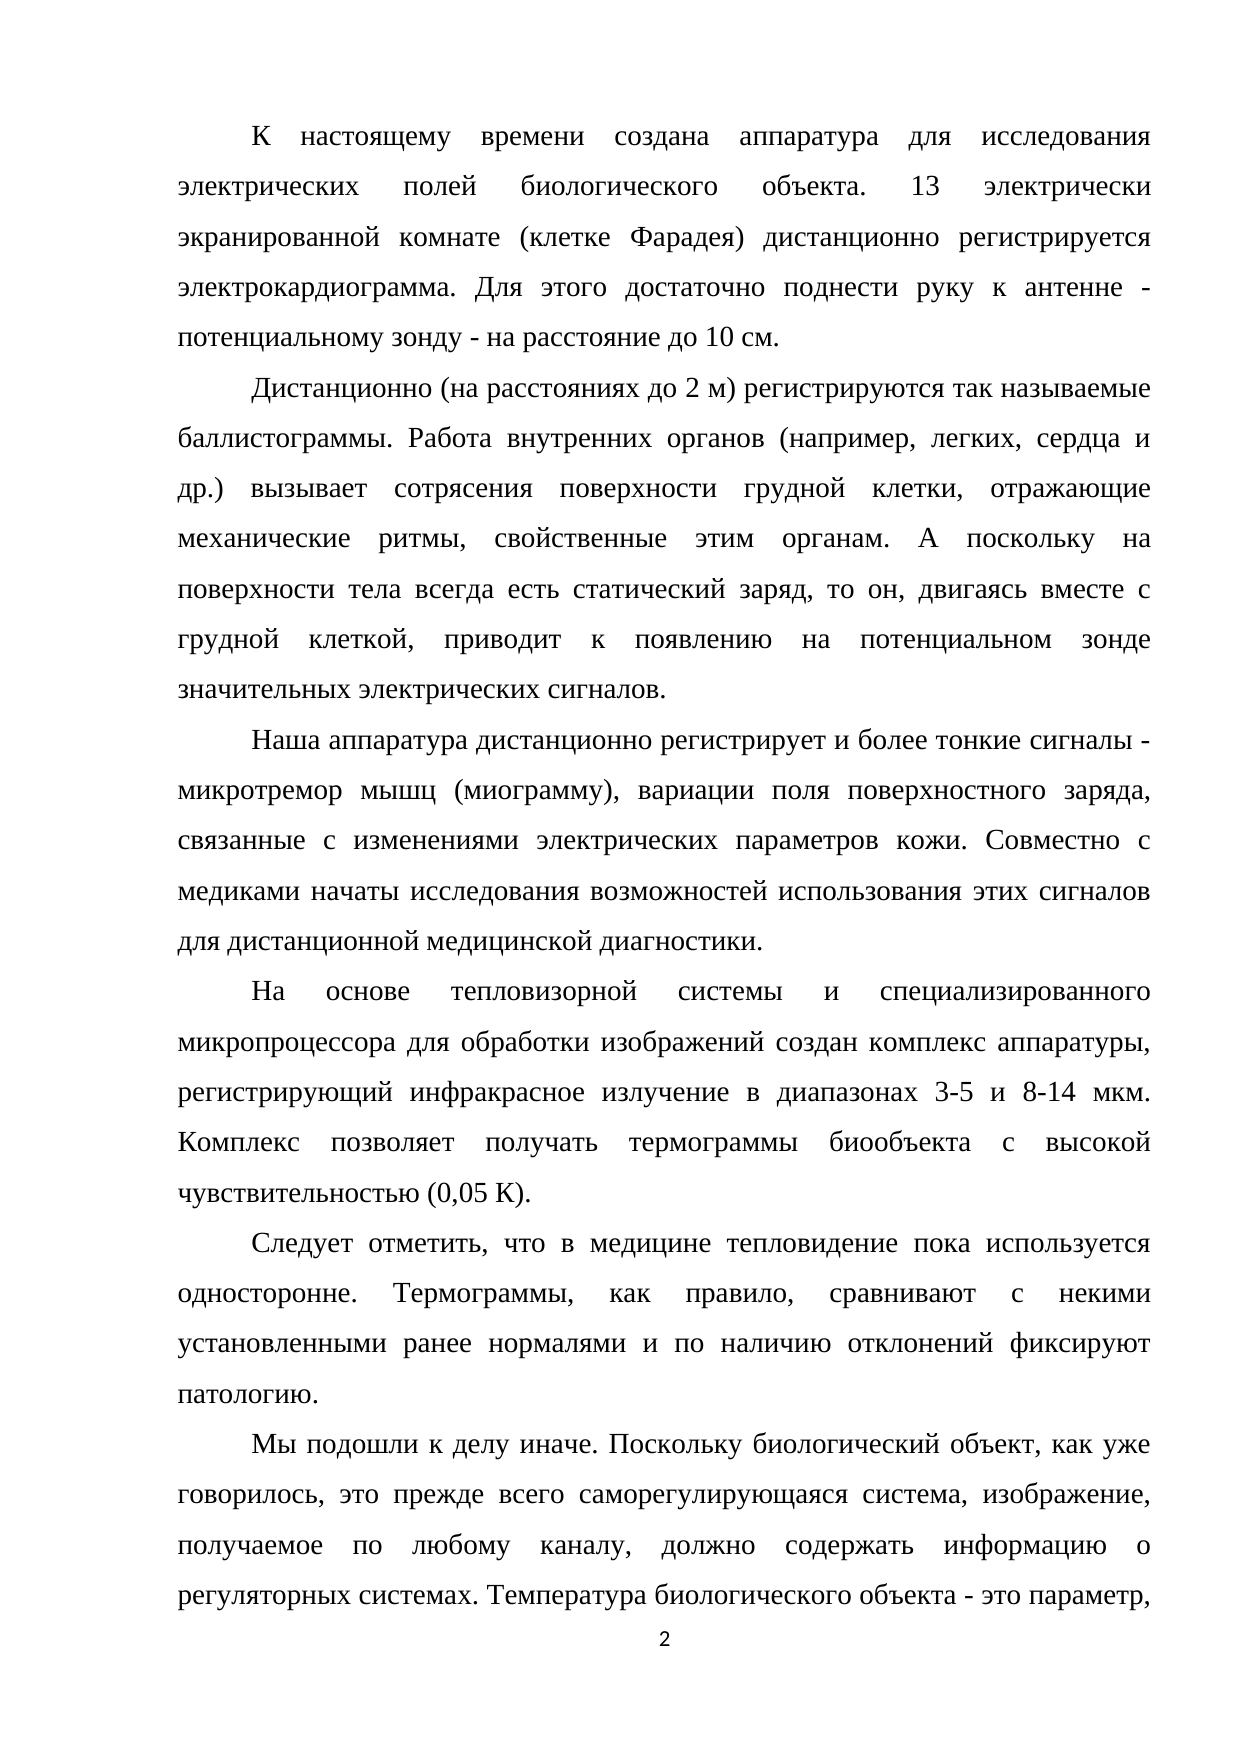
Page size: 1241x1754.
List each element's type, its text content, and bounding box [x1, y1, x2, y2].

text Наша аппаратура дистанционно регистрирует и более тонкие сигналы - микротремор мышц (миограмму), вариации поля поверхностного заряда, связанные с изменениями электрических параметров кожи. Совместно с медиками начаты исследования возможностей использования этих сигналов для дистанционной медицинской диагностики. [177, 722, 1152, 957]
text На основе тепловизорной системы и специализированного микропроцессора для обработки изображений создан комплекс аппаратуры, регистрирующий инфракрасное излучение в диапазонах 3-5 и 8-14 мкм. Комплекс позволяет получать термограммы биообъекта с высокой чувствительностью (0,05 К). [177, 973, 1152, 1208]
text Дистанционно (на расстояниях до 2 м) регистрируются так называемые баллистограммы. Работа внутренних органов (например, легких, сердца и др.) вызывает сотрясения поверхности грудной клетки, отражающие механические ритмы, свойственные этим органам. А поскольку на поверхности тела всегда есть статический заряд, то он, двигаясь вместе с грудной клеткой, приводит к появлению на потенциальном зонде значительных электрических сигналов. [177, 370, 1152, 705]
text Следует отметить, что в медицине тепловидение пока используется односторонне. Термограммы, как правило, сравнивают с некими установленными ранее нормалями и по наличию отклонений фиксируют патологию. [177, 1225, 1152, 1409]
text К настоящему времени создана аппаратура для исследования электрических полей биологического объекта. 13 электрически экранированной комнате (клетке Фарадея) дистанционно регистрируется электрокардиограмма. Для этого достаточно поднести руку к антенне - потенциальному зонду - на расстояние до 10 см. [177, 118, 1152, 353]
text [177, 1426, 1152, 1611]
